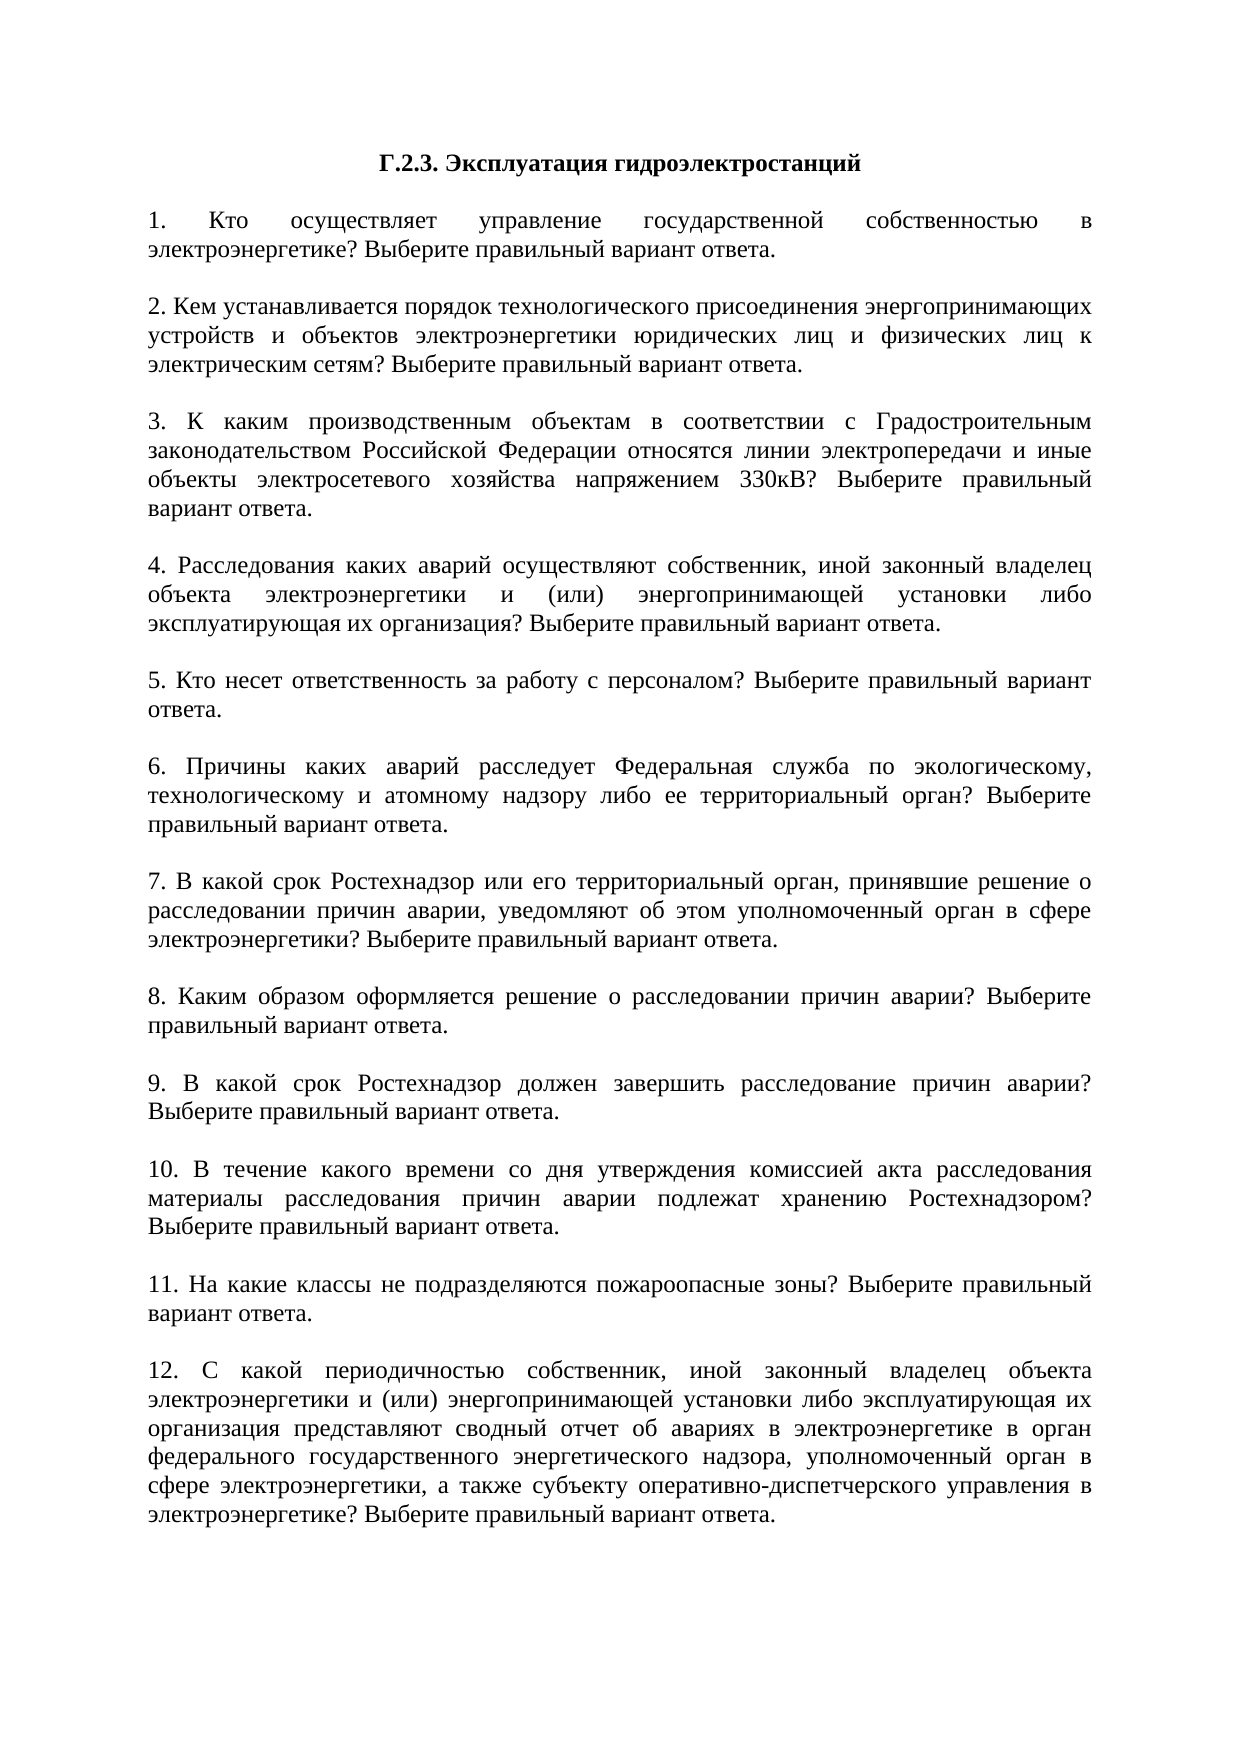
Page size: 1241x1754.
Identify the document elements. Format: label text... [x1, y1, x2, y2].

text 5. Кто несет ответственность за работу с персоналом? Выберите правильный вариант ответа. [148, 665, 1093, 723]
text 4. Расследования каких аварий осуществляют собственник, иной законный владелец объекта электроэнергетики и (или) энергопринимающей установки либо эксплуатирующая их организация? Выберите правильный вариант ответа. [148, 550, 1093, 636]
text 7. В какой срок Ростехнадзор или его территориальный орган, принявшие решение о расследовании причин аварии, уведомляют об этом уполномоченный орган в сфере электроэнергетики? Выберите правильный вариант ответа. [148, 866, 1093, 953]
text 3. К каким производственным объектам в соответствии с Градостроительным законодательством Российской Федерации относятся линии электропередачи и иные объекты электросетевого хозяйства напряжением 330кВ? Выберите правильный вариант ответа. [148, 406, 1093, 521]
text 9. В какой срок Ростехнадзор должен завершить расследование причин аварии? Выберите правильный вариант ответа. [148, 1068, 1093, 1125]
text 8. Каким образом оформляется решение о расследовании причин аварии? Выберите правильный вариант ответа. [148, 981, 1093, 1039]
text 10. В течение какого времени со дня утверждения комиссией акта расследования материалы расследования причин аварии подлежат хранению Ростехнадзором? Выберите правильный вариант ответа. [148, 1154, 1093, 1240]
text Г.2.3. Эксплуатация гидроэлектростанций [148, 148, 1093, 176]
text 12. С какой периодичностью собственник, иной законный владелец объекта электроэнергетики и (или) энергопринимающей установки либо эксплуатирующая их организация представляют сводный отчет об авариях в электроэнергетике в орган федерального государственного энергетического надзора, уполномоченный орган в сфере электроэнергетики, а также субъекту оперативно-диспетчерского управления в электроэнергетике? Выберите правильный вариант ответа. [148, 1355, 1093, 1528]
text 2. Кем устанавливается порядок технологического присоединения энергопринимающих устройств и объектов электроэнергетики юридических лиц и физических лиц к электрическим сетям? Выберите правильный вариант ответа. [148, 291, 1093, 378]
text 6. Причины каких аварий расследует Федеральная служба по экологическому, технологическому и атомному надзору либо ее территориальный орган? Выберите правильный вариант ответа. [148, 751, 1093, 838]
text 11. На какие классы не подразделяются пожароопасные зоны? Выберите правильный вариант ответа. [148, 1269, 1093, 1326]
text 1. Кто осуществляет управление государственной собственностью в электроэнергетике? Выберите правильный вариант ответа. [148, 205, 1093, 263]
